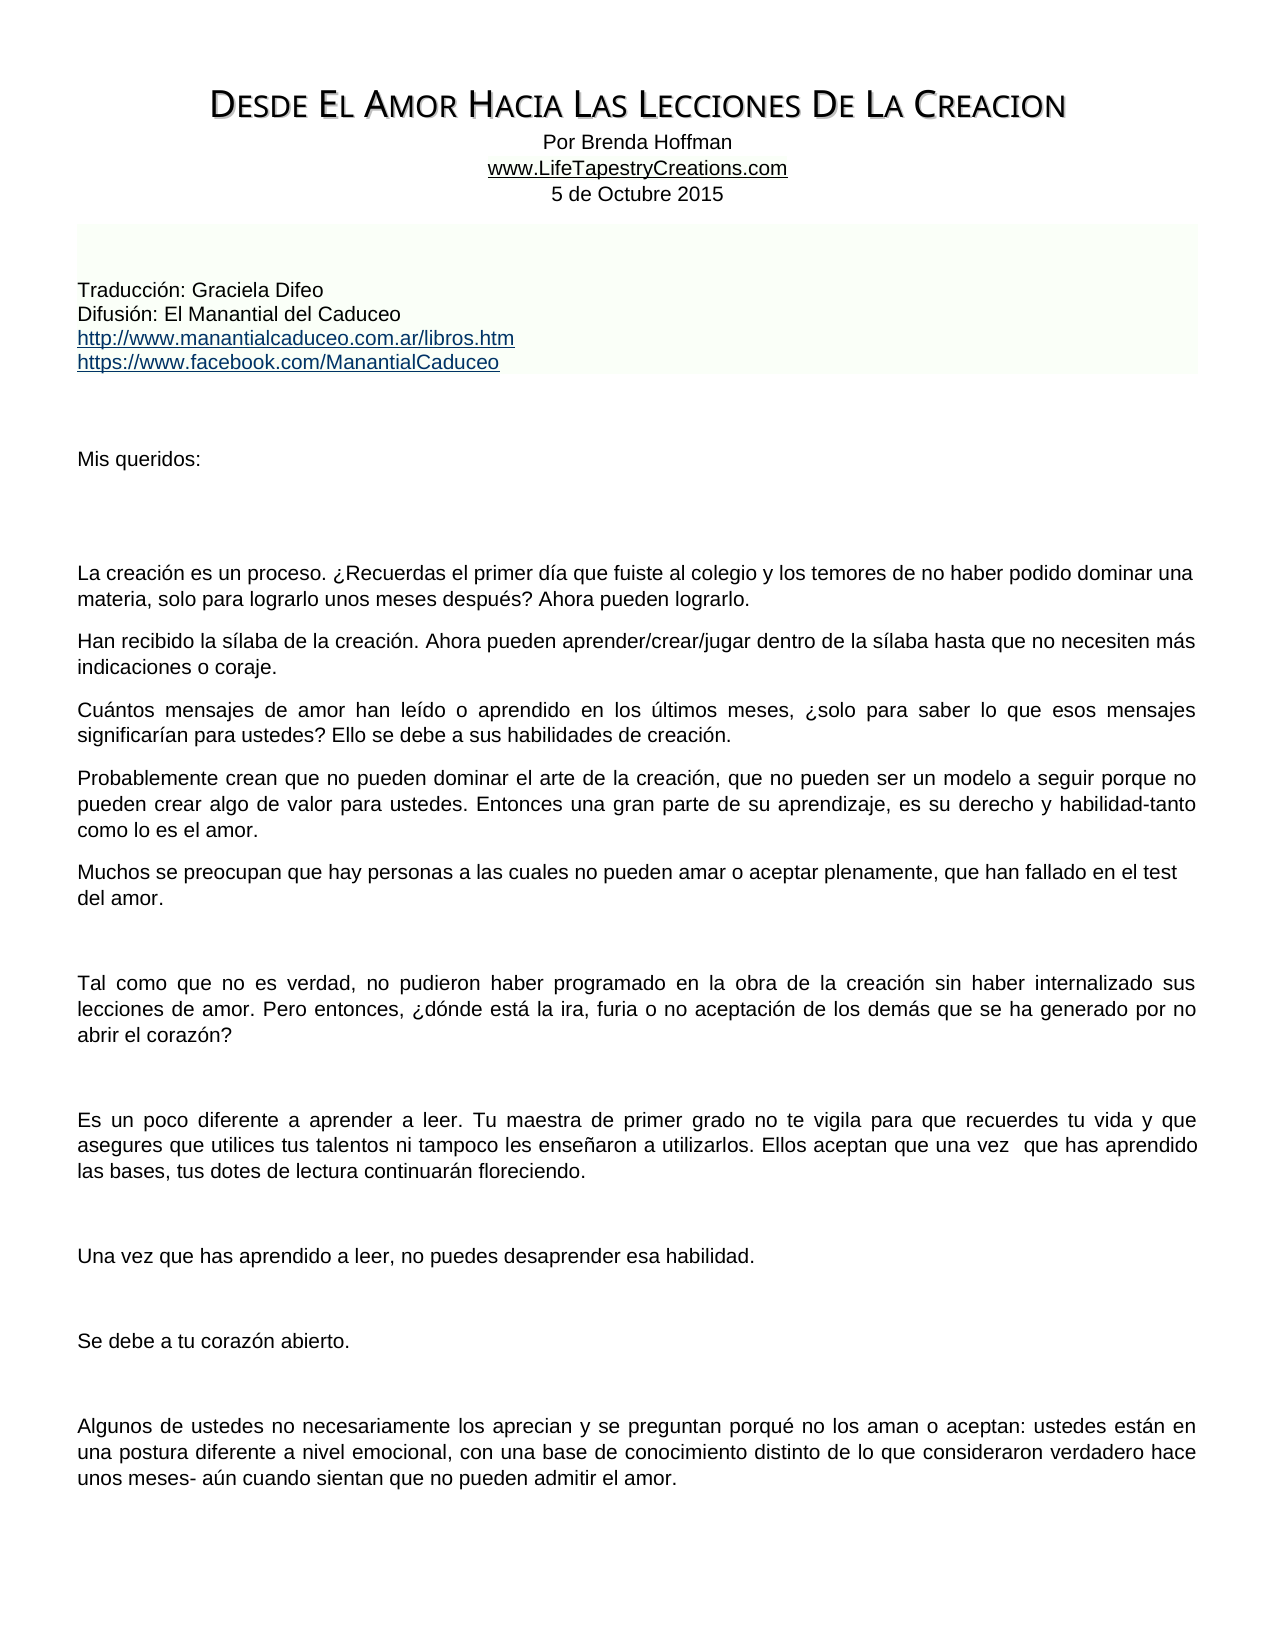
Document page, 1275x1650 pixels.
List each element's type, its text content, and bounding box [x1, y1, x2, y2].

text Probablemente crean que no pueden dominar el arte de la creación, que no pueden ser un modelo a seguir porque no pueden crear algo de valor para ustedes. Entonces una gran parte de su aprendizaje, es su derecho y habilidad-tanto como lo es el amor. [77, 766, 1198, 841]
text Algunos de ustedes no necesariamente los aprecian y se preguntan porqué no los aman o aceptan: ustedes están en una postura diferente a nivel emocional, con una base de conocimiento distinto de lo que consideraron verdadero hace unos meses- aún cuando sientan que no pueden admitir el amor. [77, 1414, 1198, 1490]
text Una vez que has aprendido a leer, no puedes desaprender esa habilidad. [77, 1244, 1198, 1268]
text Se debe a tu corazón abierto. [77, 1329, 1198, 1353]
text Es un poco diferente a aprender a leer. Tu maestra de primer grado no te vigila para que recuerdes tu vida y que asegures que utilices tus talentos ni tampoco les enseñaron a utilizarlos. Ellos aceptan que una vez que has aprendido las bases, tus dotes de lectura continuarán floreciendo. [77, 1107, 1198, 1183]
text Cuántos mensajes de amor han leído o aprendido en los últimos meses, ¿solo para saber lo que esos mensajes significarían para ustedes? Ello se debe a sus habilidades de creación. [77, 697, 1198, 747]
text Han recibido la sílaba de la creación. Ahora pueden aprender/crear/jugar dentro de la sílaba hasta que no necesiten más indicaciones o coraje. [77, 629, 1198, 679]
text Mis queridos: [77, 446, 1198, 470]
text Traducción: Graciela Difeo Difusión: El Manantial del Caduceo http://www.manantialcaduceo.com.ar/libros.htm https://www.facebook.com/ManantialCaduceo [77, 278, 1198, 374]
text Muchos se preocupan que hay personas a las cuales no pueden amar o aceptar plenamente, que han fallado en el test del amor. [77, 860, 1198, 910]
text La creación es un proceso. ¿Recuerdas el primer día que fuiste al colegio y los temores de no haber podido dominar una materia, solo para lograrlo unos meses después? Ahora pueden lograrlo. [77, 561, 1198, 611]
text Desde El Amor Hacia Las Lecciones De La Creacion Por Brenda Hoffman www.LifeTapestryCreations.com 5 de Octubre 2015 [77, 77, 1198, 206]
text Tal como que no es verdad, no pudieron haber programado en la obra de la creación sin haber internalizado sus lecciones de amor. Pero entonces, ¿dónde está la ira, furia o no aceptación de los demás que se ha generado por no abrir el corazón? [77, 971, 1198, 1046]
